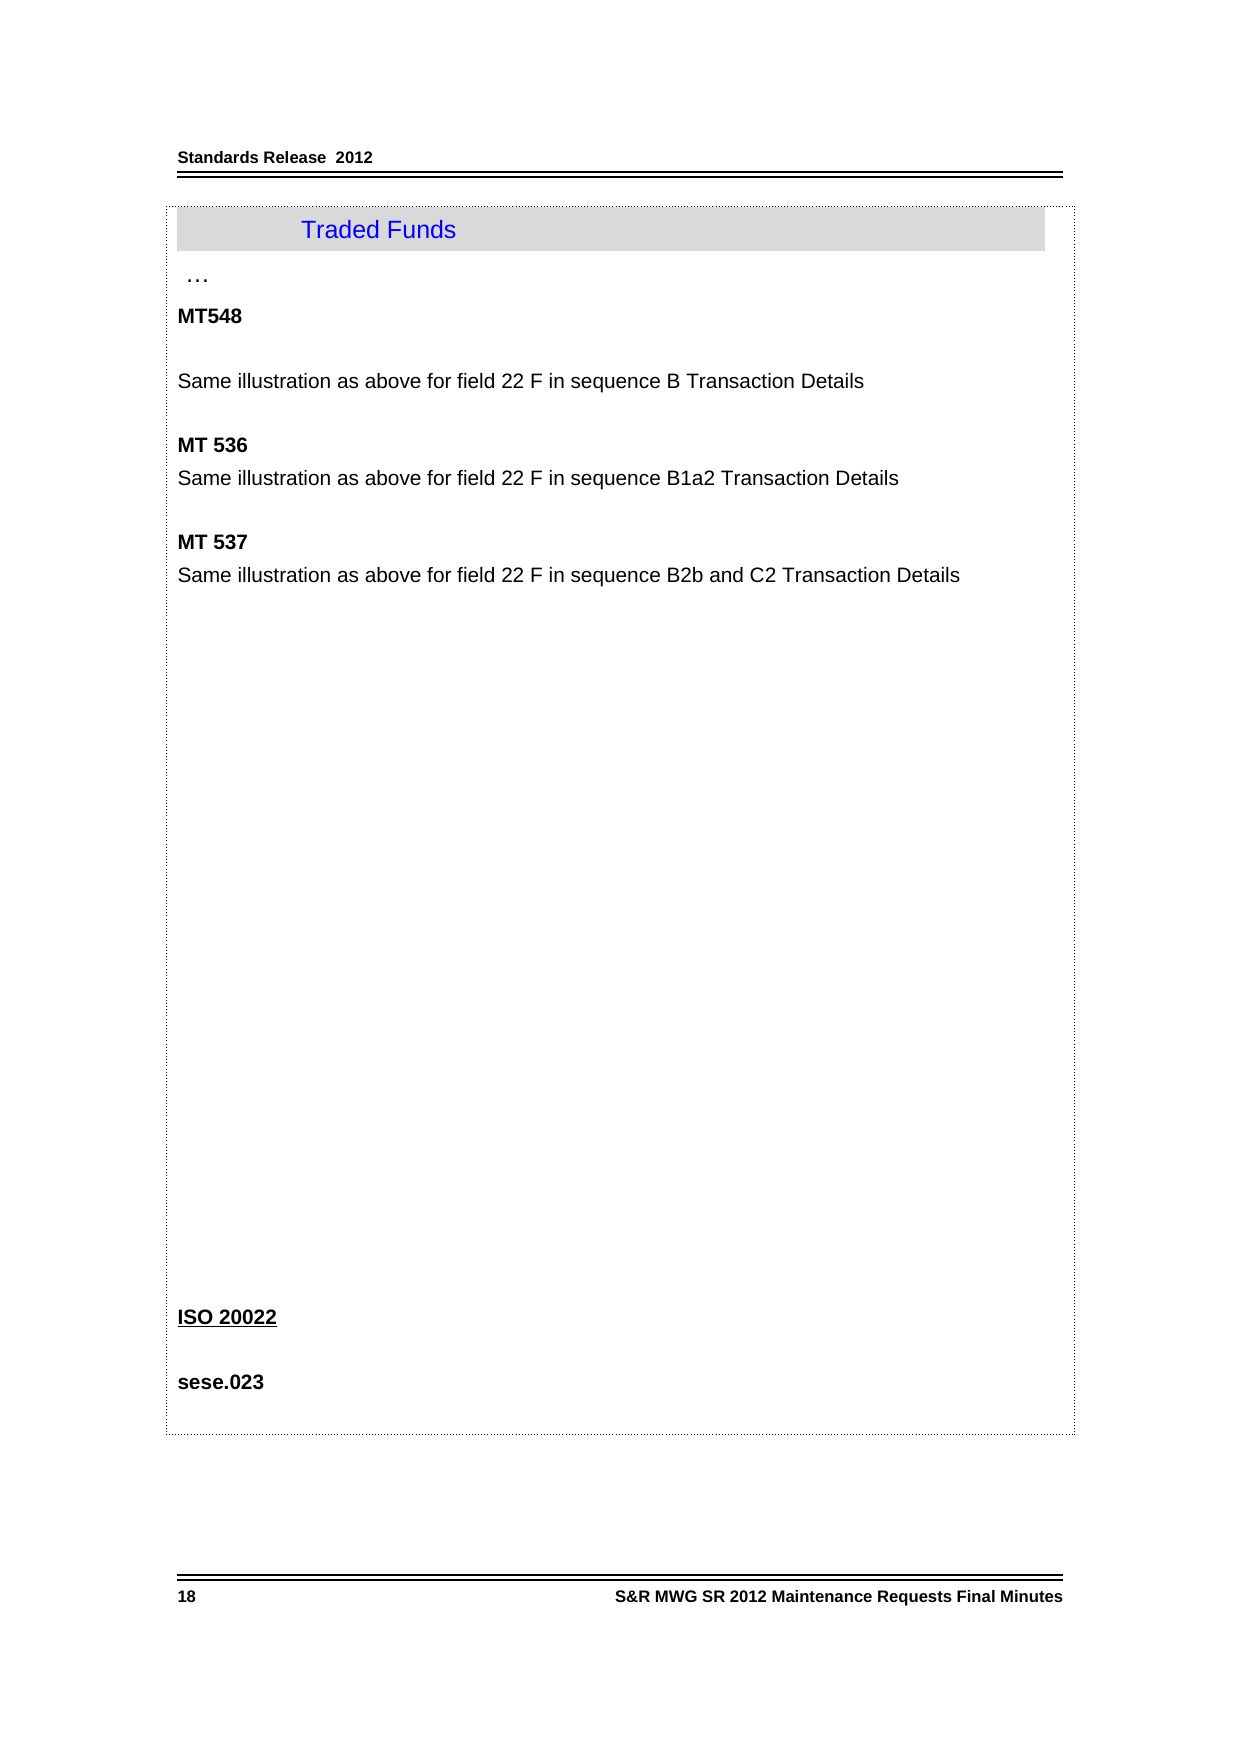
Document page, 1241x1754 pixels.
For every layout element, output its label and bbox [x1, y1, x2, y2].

table_cell [166, 206, 1074, 1434]
